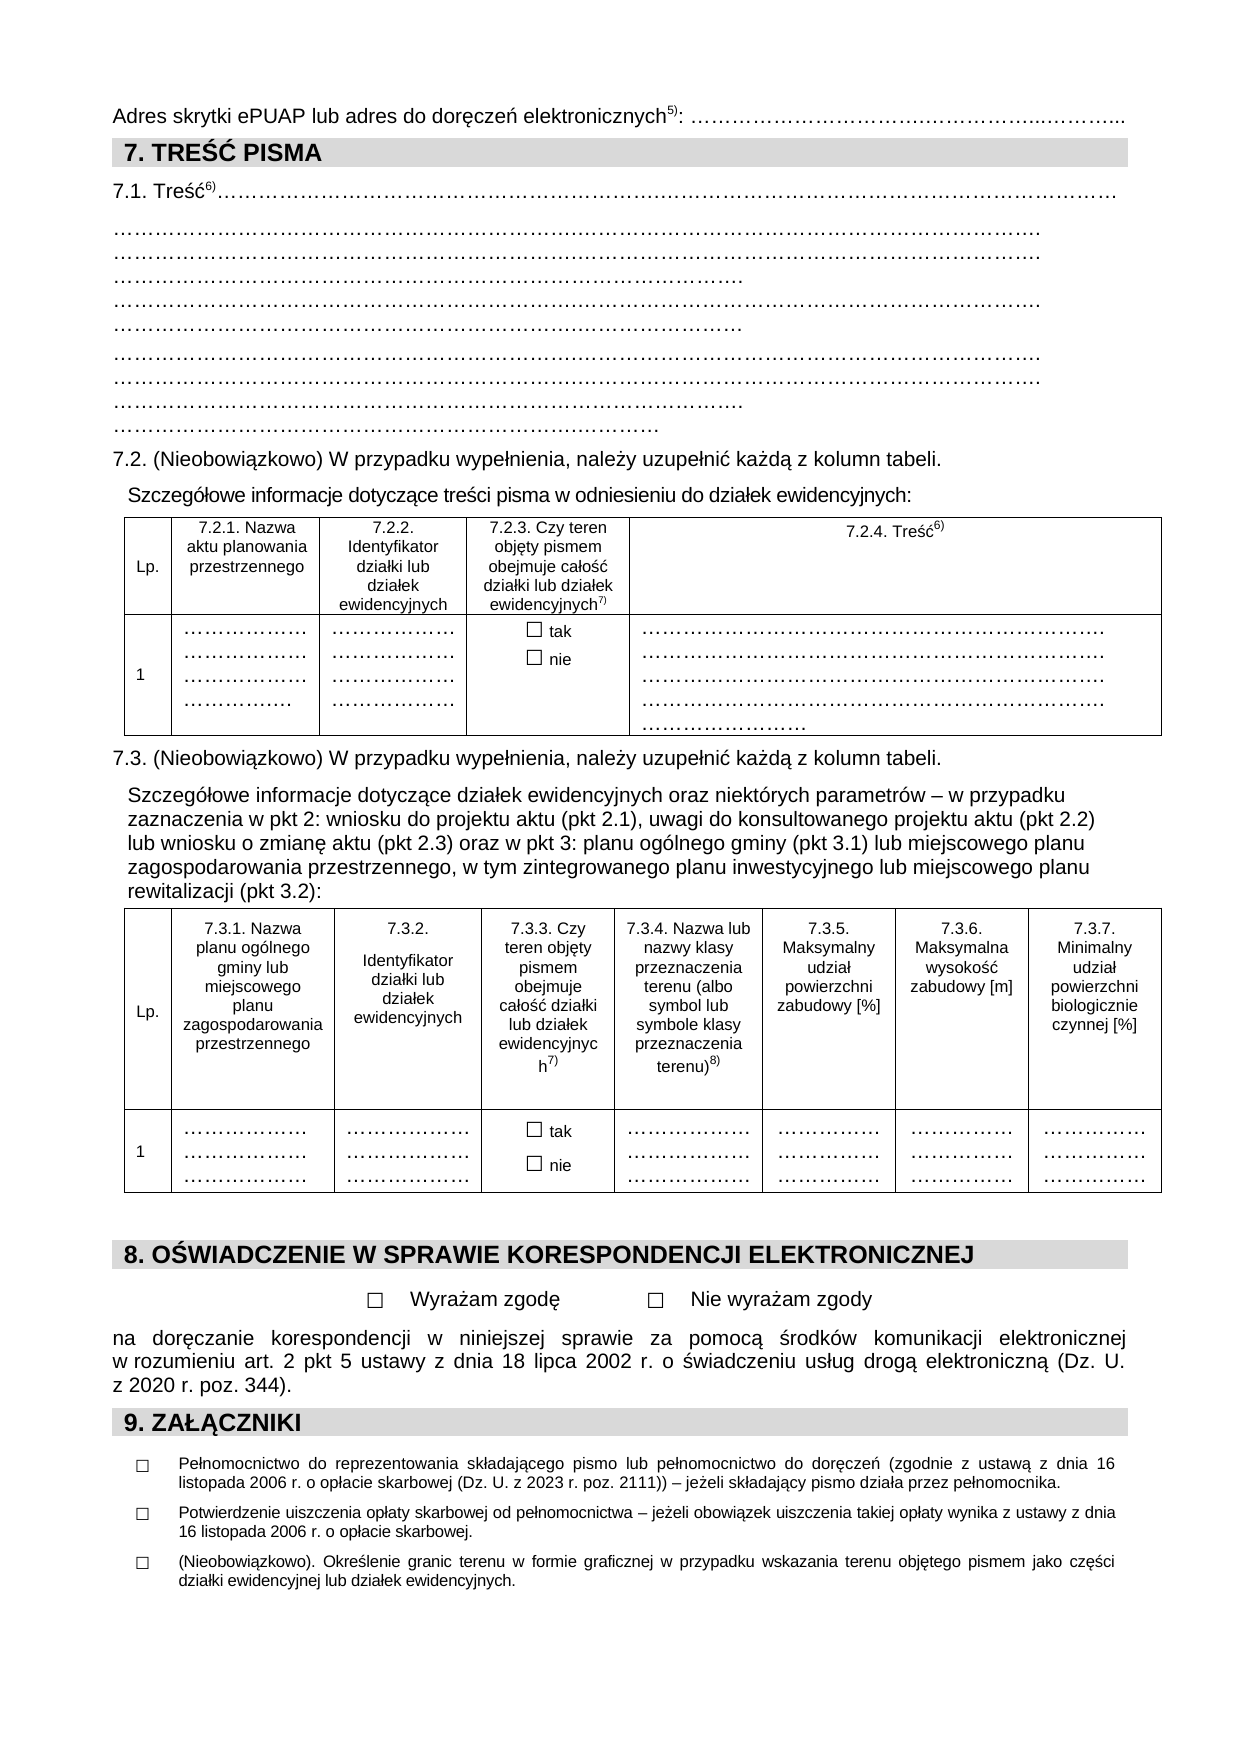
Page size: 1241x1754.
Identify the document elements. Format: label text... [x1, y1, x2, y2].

table_header Pełnomocnictwo do reprezentowania składającego pismo lub pełnomocnictwo do doręczeń (zgodnie z ustawą z dnia 16 listopada 2006 r. o opłacie skarbowej (Dz. U. z 2023 r. poz. 2111)) – jeżeli składający pismo działa przez pełnomocnika. [167, 1449, 1128, 1498]
subtitle 7.2. (Nieobowiązkowo) W przypadku wypełnienia, należy uzupełnić każdą z kolumn tabeli. [112, 447, 1128, 471]
table_cell (Nieobowiązkowo). Określenie granic terenu w formie graficznej w przypadku wskazania terenu objętego pismem jako części działki ewidencyjnej lub działek ewidencyjnych. [167, 1546, 1128, 1595]
table_header 7.2.2. Identyfikator działki lub działek ewidencyjnych [320, 518, 466, 614]
table_header 7.3.1. Nazwa planu ogólnego gminy lub miejscowego planu zagospodarowania przestrzennego [172, 909, 334, 1109]
table_header 7.2.3. Czy teren objęty pismem obejmuje całość działki lub działek ewidencyjnych) [467, 518, 629, 614]
table_header 7.3.3. Czy teren objęty pismem obejmuje całość działki lub działek ewidencyjnych7) [482, 909, 614, 1109]
table_cell ……………………………………………… [172, 1110, 334, 1192]
table_cell ……………………………………………… [615, 1110, 762, 1192]
table_cell Potwierdzenie uiszczenia opłaty skarbowej od pełnomocnictwa – jeżeli obowiązek uiszczenia takiej opłaty wynika z ustawy z dnia 16 listopada 2006 r. o opłacie skarbowej. [167, 1498, 1128, 1546]
table_header 7.3.5. Maksymalny udział powierzchni zabudowy [%] [763, 909, 895, 1109]
text ………………………………………………………….………………………………………………………….………………………………………………………….………………………………………………………….……………………………………………………………………………….………………………………………………………….………… [112, 341, 1128, 436]
table_header Lp. [125, 909, 171, 1109]
table_cell tak nie [482, 1110, 614, 1192]
subtitle 9. ZAŁĄCZNIKI [112, 1408, 1128, 1436]
table_cell ………………………………………………………….………………………………………………………….………………………………………………………….………………………………………………………….…………………… [630, 615, 1161, 735]
table_cell tak nie [467, 615, 629, 735]
table_cell ……………………………………… [896, 1110, 1028, 1192]
subtitle 8. OŚWIADCZENIE W SPRAWIE KORESPONDENCJI ELEKTRONICZNEJ [112, 1240, 1128, 1269]
text Adres skrytki ePUAP lub adres do doręczeń elektronicznych5): …………………………….……………...………... [112, 103, 1128, 127]
table_cell 1 [125, 1110, 171, 1192]
table_header 7.3.7. Minimalny udział powierzchni biologicznie czynnej [%] [1029, 909, 1161, 1109]
table_header Lp. [125, 518, 171, 614]
subtitle 7.1. Treść)……………………………………………………….………………………………………………………… [112, 179, 1128, 203]
table_cell [124, 1546, 167, 1595]
table_header 7.3.4. Nazwa lub nazwy klasy przeznaczenia terenu (albo symbol lub symbole klasy przeznaczenia terenu)) [615, 909, 762, 1109]
table_header Nie wyrażam zgody [679, 1281, 886, 1320]
table_header Wyrażam zgodę [399, 1281, 635, 1320]
table_header 7.2.4. Treść6) [630, 518, 1161, 614]
table_cell ……………………………………………… [335, 1110, 481, 1192]
table_cell ……………………………………… [763, 1110, 895, 1192]
table_header 7.3.2. Identyfikator działki lub działek ewidencyjnych [335, 909, 481, 1109]
table_header 7.2.1. Nazwa aktu planowania przestrzennego [172, 518, 319, 614]
table_cell 1 [125, 615, 171, 735]
text na doręczanie korespondencji w niniejszej sprawie za pomocą środków komunikacji elektronicznej w rozumieniu art. 2 pkt 5 ustawy z dnia 18 lipca 2002 r. o świadczeniu usług drogą elektroniczną (Dz. U. z 2020 r. poz. 344). [112, 1325, 1128, 1397]
subtitle 7.3. (Nieobowiązkowo) W przypadku wypełnienia, należy uzupełnić każdą z kolumn tabeli. [112, 746, 1128, 770]
table_cell [124, 1498, 167, 1546]
text Szczegółowe informacje dotyczące treści pisma w odniesieniu do działek ewidencyjnych: [127, 483, 1128, 507]
table_cell ……………………………………… [1029, 1110, 1161, 1192]
table_header 7.3.6. Maksymalna wysokość zabudowy [m] [896, 909, 1028, 1109]
table_cell ……………………………… ……………………………… [320, 615, 466, 735]
text ………………………………………………………….………………………………………………………….………………………………………………………….………………………………………………………….……………………………………………………………………………….………………………………………………………….………………………………………………………….………………………………………………………….…………………… [112, 216, 1128, 335]
table_cell ………………………………………………………….… [172, 615, 319, 735]
subtitle 7. TREŚĆ PISMA [112, 138, 1128, 167]
text Szczegółowe informacje dotyczące działek ewidencyjnych oraz niektórych parametrów – w przypadku zaznaczenia w pkt 2: wniosku do projektu aktu (pkt 2.1), uwagi do konsultowanego projektu aktu (pkt 2.2) lub wniosku o zmianę aktu (pkt 2.3) oraz w pkt 3: planu ogólnego gminy (pkt 3.1) lub miejscowego planu zagospodarowania przestrzennego, w tym zintegrowanego planu inwestycyjnego lub miejscowego planu rewitalizacji (pkt 3.2): [127, 783, 1128, 902]
table_header [124, 1449, 167, 1498]
